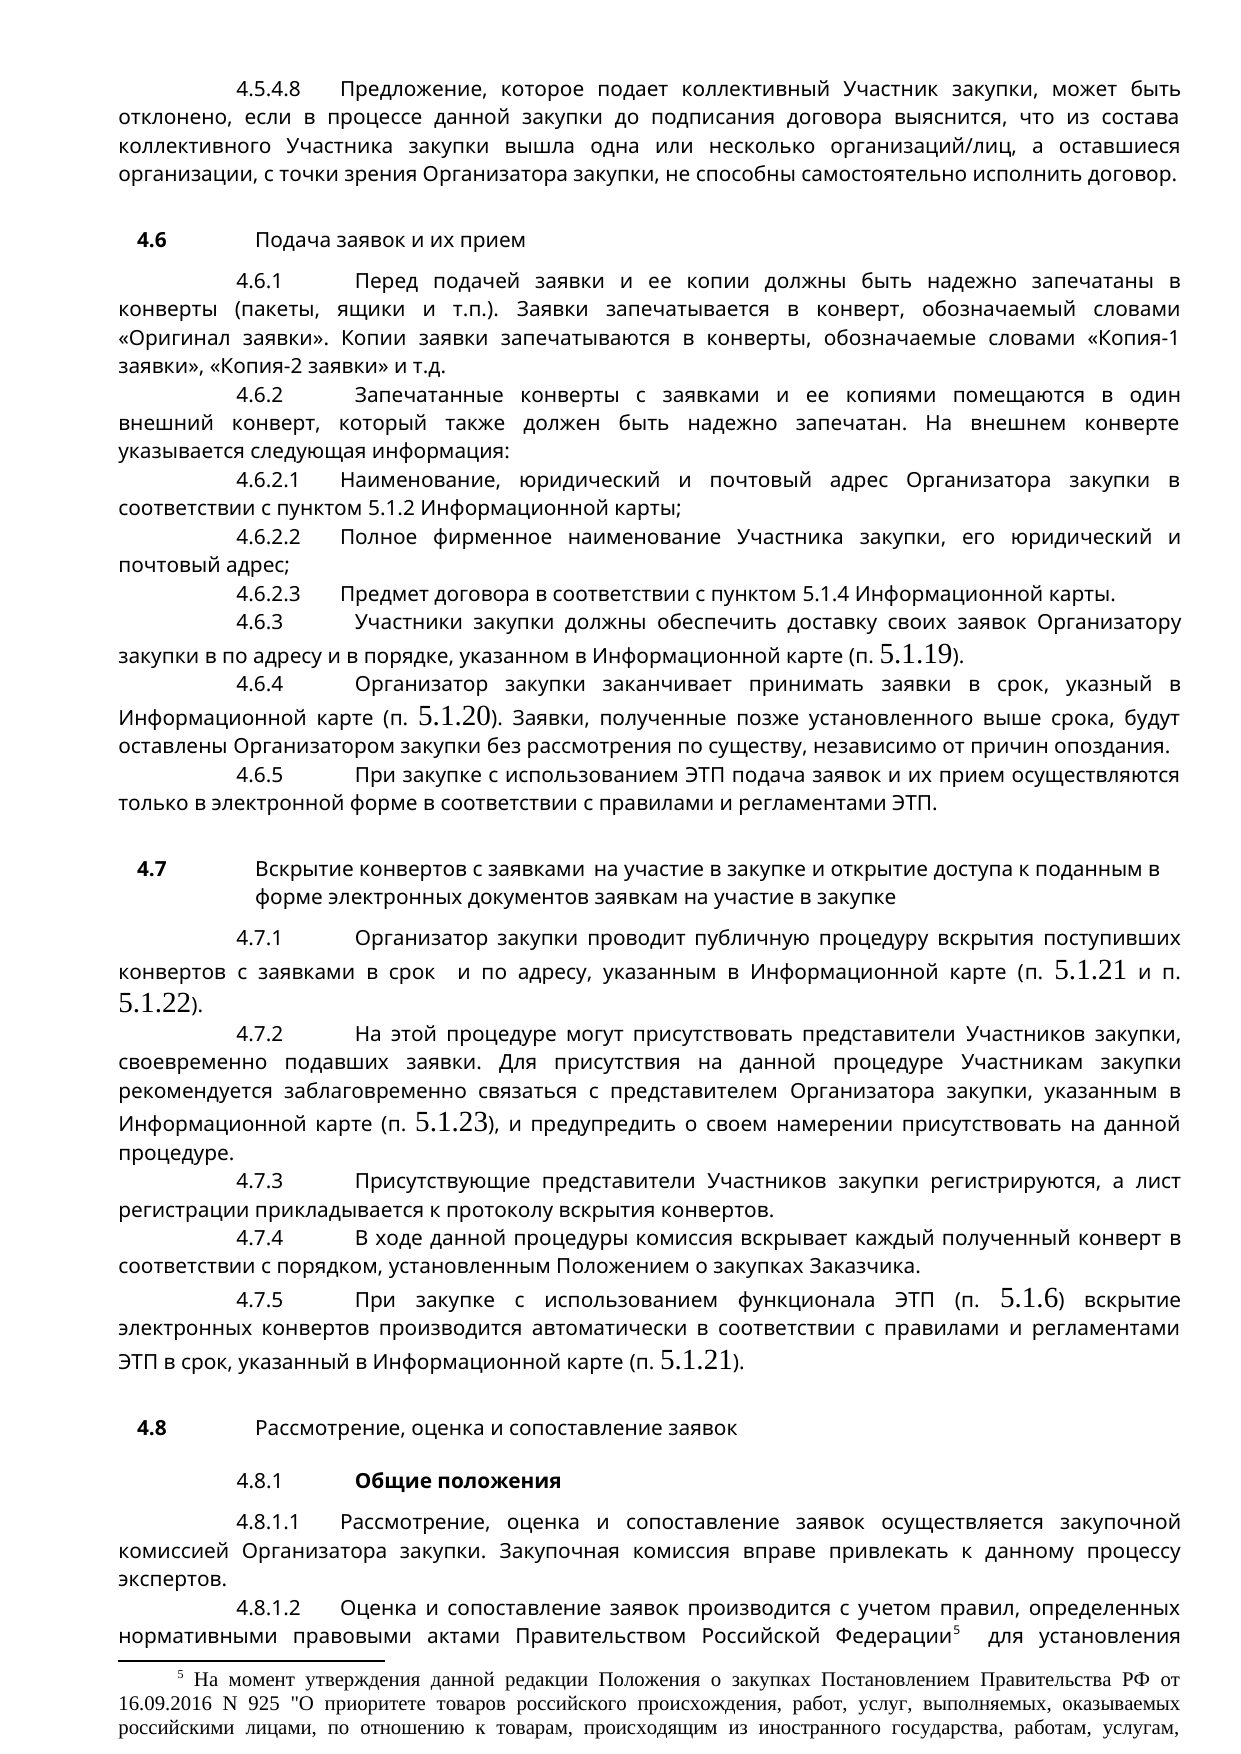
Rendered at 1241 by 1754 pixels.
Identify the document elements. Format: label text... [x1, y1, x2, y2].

list Полное фирменное наименование Участника закупки, его юридический и почтовый адрес; [118, 522, 1181, 579]
list Рассмотрение, оценка и сопоставление заявок осуществляется закупочной комиссией Организатора закупки. Закупочная комиссия вправе привлекать к данному процессу экспертов. [118, 1507, 1181, 1593]
list Перед подачей заявки и ее копии должны быть надежно запечатаны в конверты (пакеты, ящики и т.п.). Заявки запечатывается в конверт, обозначаемый словами «Оригинал заявки». Копии заявки запечатываются в конверты, обозначаемые словами «Копия-1 заявки», «Копия-2 заявки» и т.д. [118, 266, 1181, 380]
list На этой процедуре могут присутствовать представители Участников закупки, своевременно подавших заявки. Для присутствия на данной процедуре Участникам закупки рекомендуется заблаговременно связаться с представителем Организатора закупки, указанным в Информационной карте (п. 5.1.23), и предупредить о своем намерении присутствовать на данной процедуре. [118, 1019, 1181, 1166]
list Предложение, которое подает коллективный Участник закупки, может быть отклонено, если в процессе данной закупки до подписания договора выяснится, что из состава коллективного Участника закупки вышла одна или несколько организаций/лиц, а оставшиеся организации, с точки зрения Организатора закупки, не способны самостоятельно исполнить договор. [118, 74, 1181, 188]
list При закупке с использованием функционала ЭТП (п. 5.1.6) вскрытие электронных конвертов производится автоматически в соответствии с правилами и регламентами ЭТП в срок, указанный в Информационной карте (п. 5.1.21). [118, 1280, 1181, 1376]
list Организатор закупки заканчивает принимать заявки в срок, указный в Информационной карте (п. 5.1.20). Заявки, полученные позже установленного выше срока, будут оставлены Организатором закупки без рассмотрения по существу, независимо от причин опоздания. [118, 669, 1181, 760]
list Общие положения [236, 1466, 1181, 1495]
list В ходе данной процедуры комиссия вскрывает каждый полученный конверт в соответствии с порядком, установленным Положением о закупках Заказчика. [118, 1223, 1181, 1280]
list Запечатанные конверты с заявками и ее копиями помещаются в один внешний конверт, который также должен быть надежно запечатан. На внешнем конверте указывается следующая информация: [118, 380, 1181, 465]
subtitle Рассмотрение, оценка и сопоставление заявок [137, 1413, 1181, 1441]
list Участники закупки должны обеспечить доставку своих заявок Организатору закупки в по адресу и в порядке, указанном в Информационной карте (п. 5.1.19). [118, 607, 1181, 669]
list Организатор закупки проводит публичную процедуру вскрытия поступивших конвертов с заявками в срок и по адресу, указанным в Информационной карте (п. 5.1.21 и п. 5.1.22). [118, 923, 1181, 1019]
list При закупке с использованием ЭТП подача заявок и их прием осуществляются только в электронной форме в соответствии с правилами и регламентами ЭТП. [118, 760, 1181, 817]
subtitle Подача заявок и их прием [137, 225, 1181, 253]
list Предмет договора в соответствии с пунктом 5.1.4 Информационной карты. [118, 579, 1181, 607]
subtitle Вскрытие конвертов с заявками на участие в закупке и открытие доступа к поданным в форме электронных документов заявкам на участие в закупке [137, 854, 1181, 911]
list Присутствующие представители Участников закупки регистрируются, а лист регистрации прикладывается к протоколу вскрытия конвертов. [118, 1166, 1181, 1223]
list Наименование, юридический и почтовый адрес Организатора закупки в соответствии с пунктом 5.1.2 Информационной карты; [118, 465, 1181, 522]
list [118, 1593, 1181, 1649]
